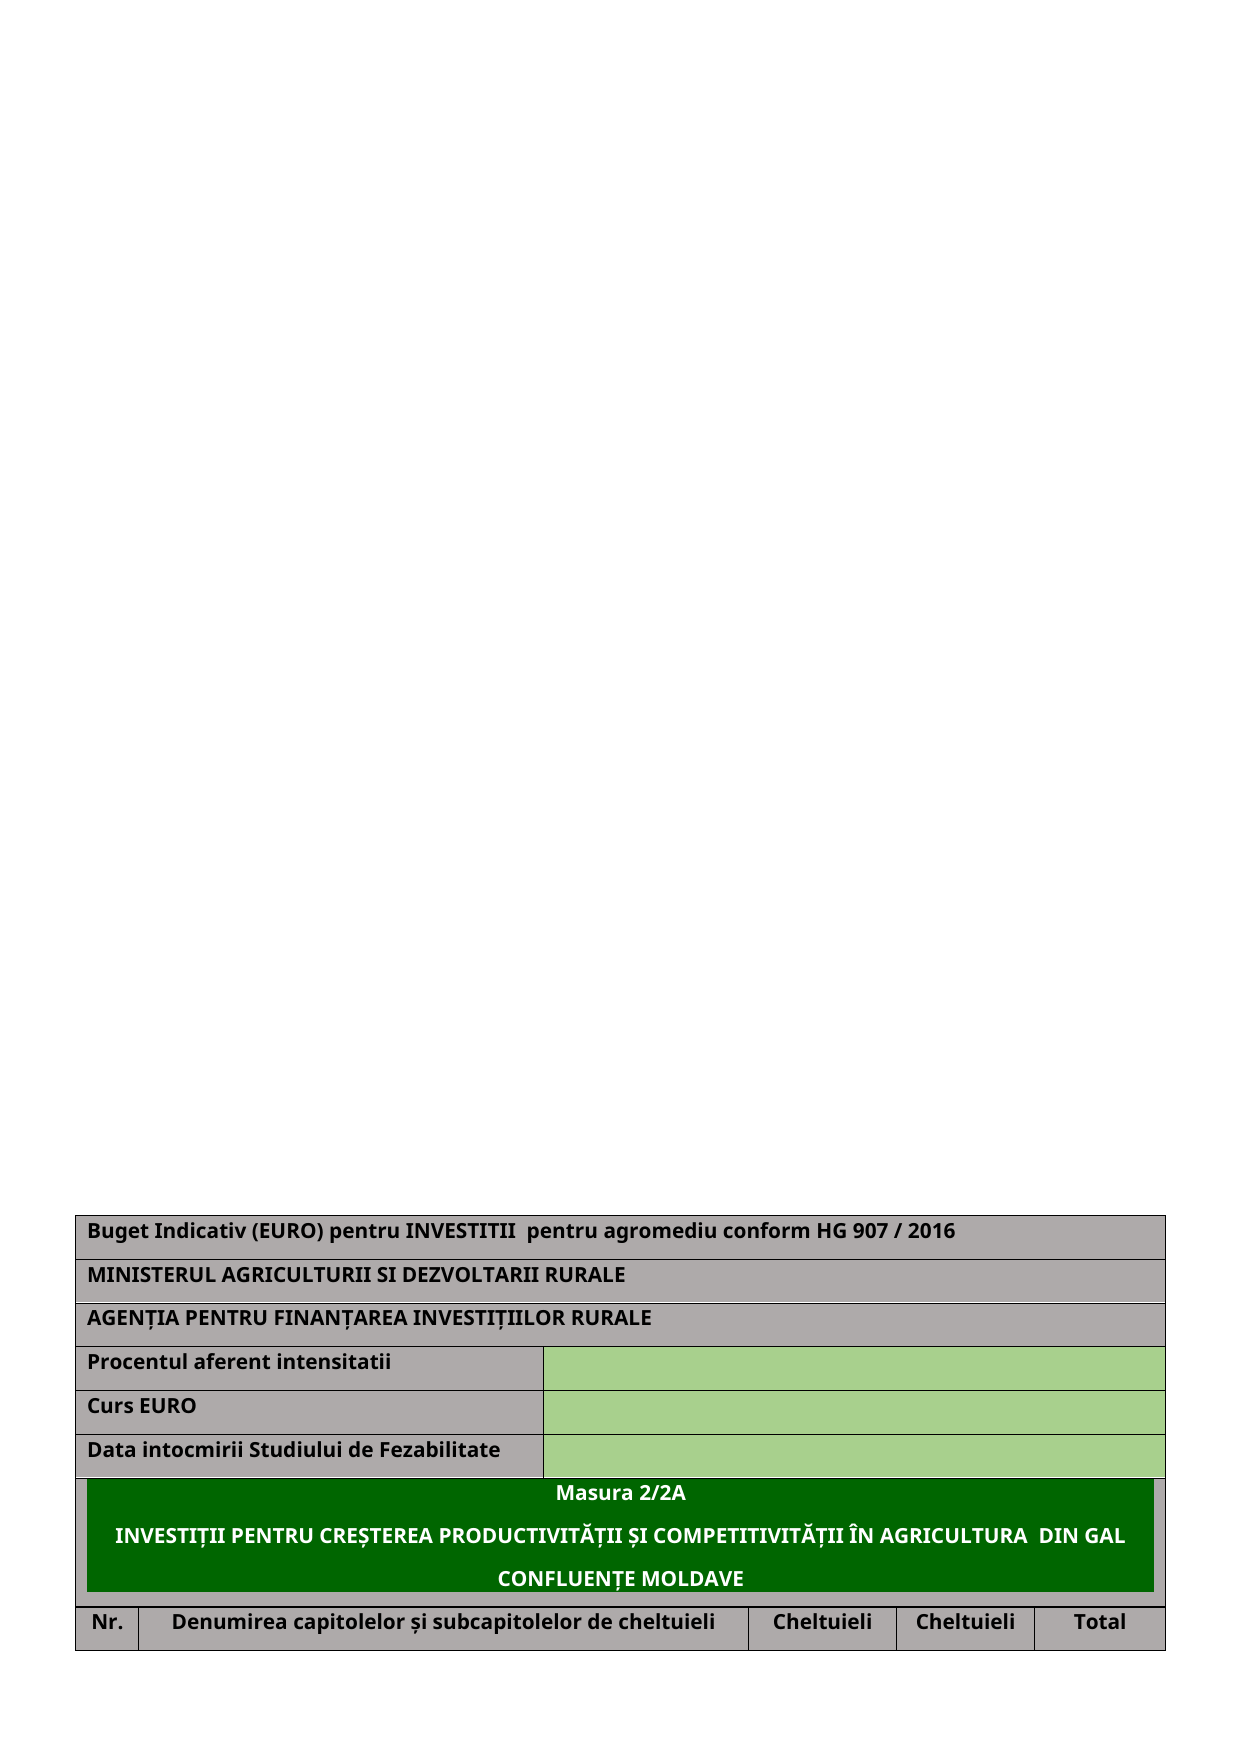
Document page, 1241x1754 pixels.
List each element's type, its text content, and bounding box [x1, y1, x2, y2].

table_cell Curs EURO [76, 1391, 543, 1434]
table_cell MINISTERUL AGRICULTURII SI DEZVOLTARII RURALE [76, 1260, 1165, 1302]
table_cell [544, 1391, 1165, 1434]
table_cell Nr. crt. [76, 1608, 138, 1650]
table_cell [544, 1435, 1165, 1477]
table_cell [139, 1608, 748, 1650]
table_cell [897, 1608, 1034, 1650]
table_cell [749, 1608, 896, 1650]
table_cell [544, 1347, 1165, 1390]
table_cell Masura 2/2A INVESTIȚII PENTRU CREȘTEREA PRODUCTIVITĂȚII ȘI COMPETITIVITĂȚII ÎN AGRICULTURA DIN GAL CONFLUENȚE MOLDAVE [76, 1479, 1165, 1606]
table_cell AGENŢIA PENTRU FINANŢAREA INVESTIŢIILOR RURALE [76, 1304, 1165, 1346]
table_header Buget Indicativ (EURO) pentru INVESTITII pentru agromediu conform HG 907 / 2016 [76, 1216, 1165, 1259]
table_cell Procentul aferent intensitatii [76, 1347, 543, 1390]
table_cell Data intocmirii Studiului de Fezabilitate [76, 1435, 543, 1477]
table_cell Total [1035, 1608, 1165, 1650]
